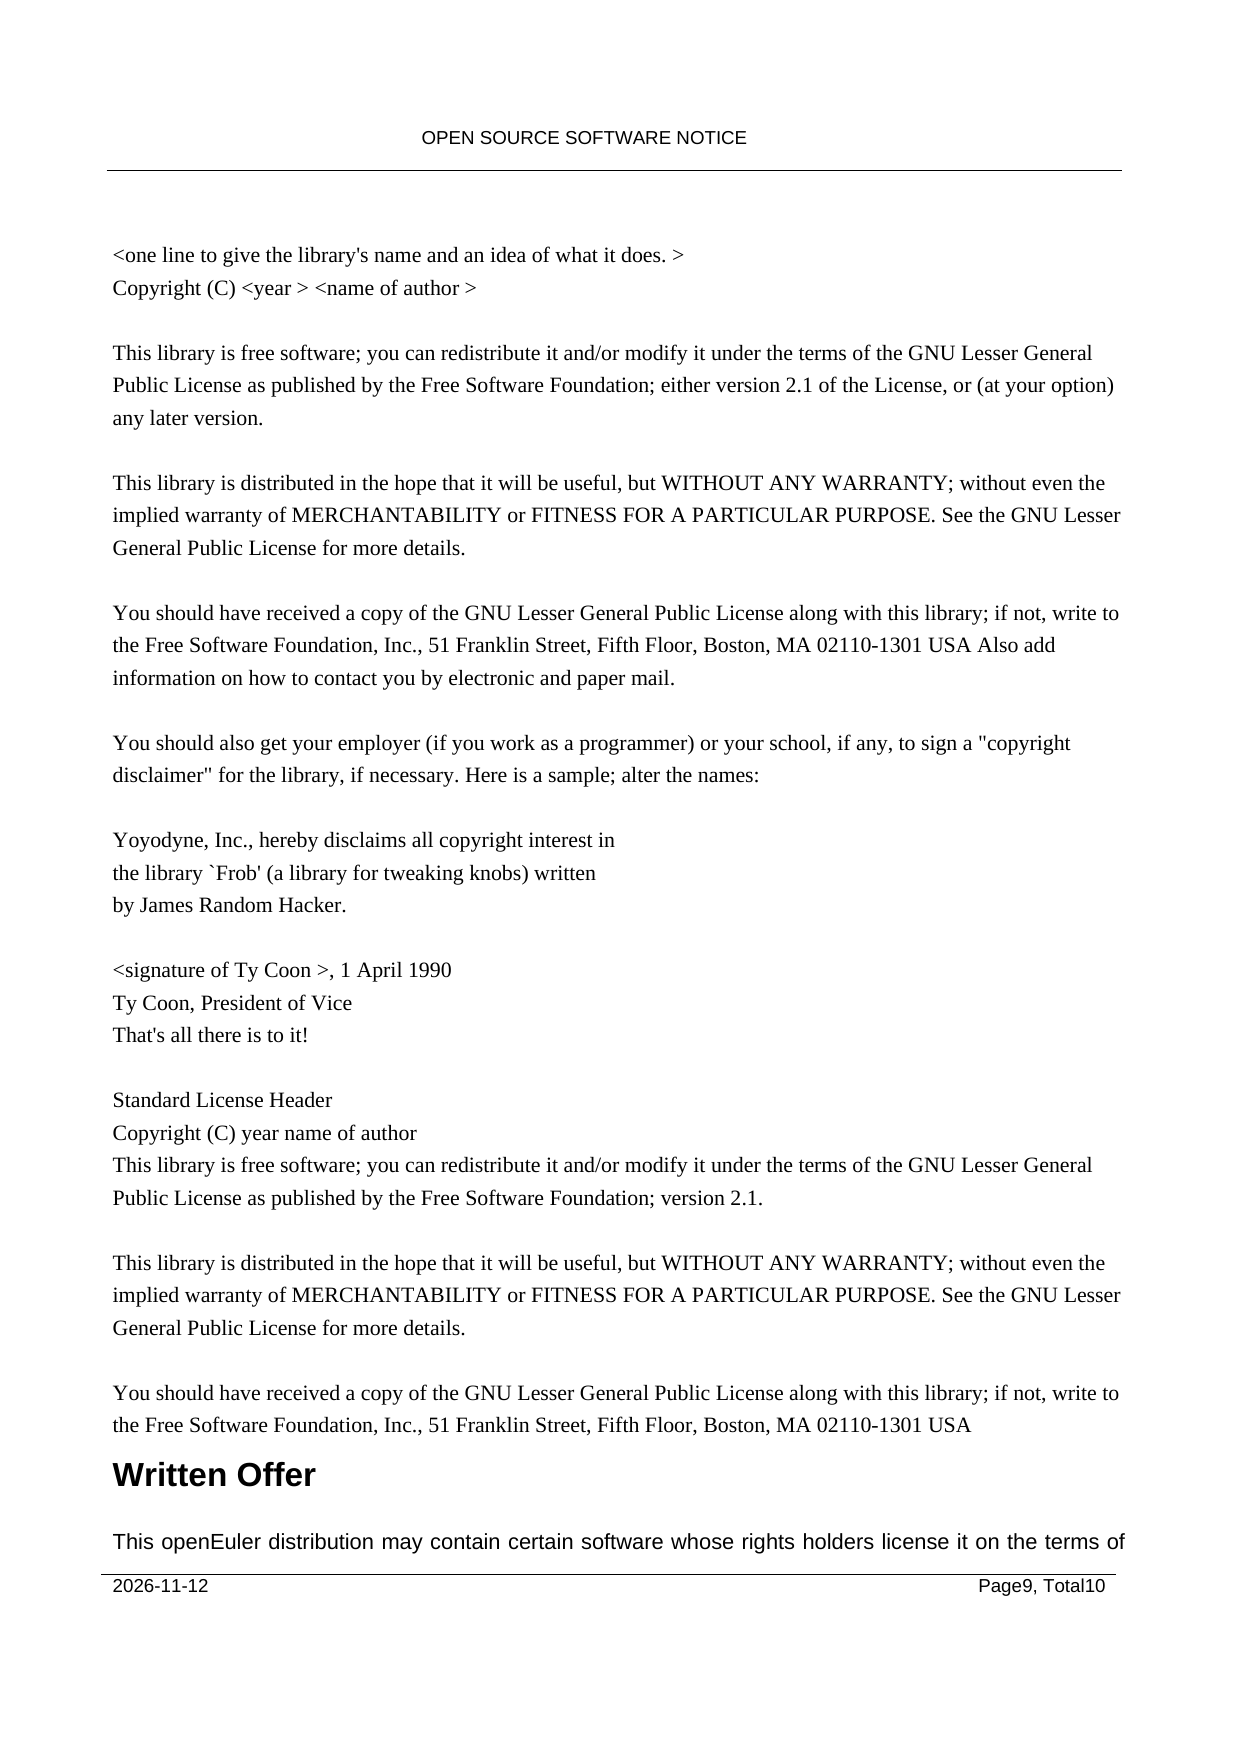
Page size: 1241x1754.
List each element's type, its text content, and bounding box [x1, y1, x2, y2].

text Written Offer [112, 1441, 1128, 1506]
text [112, 1526, 1128, 1558]
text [112, 206, 1128, 1441]
